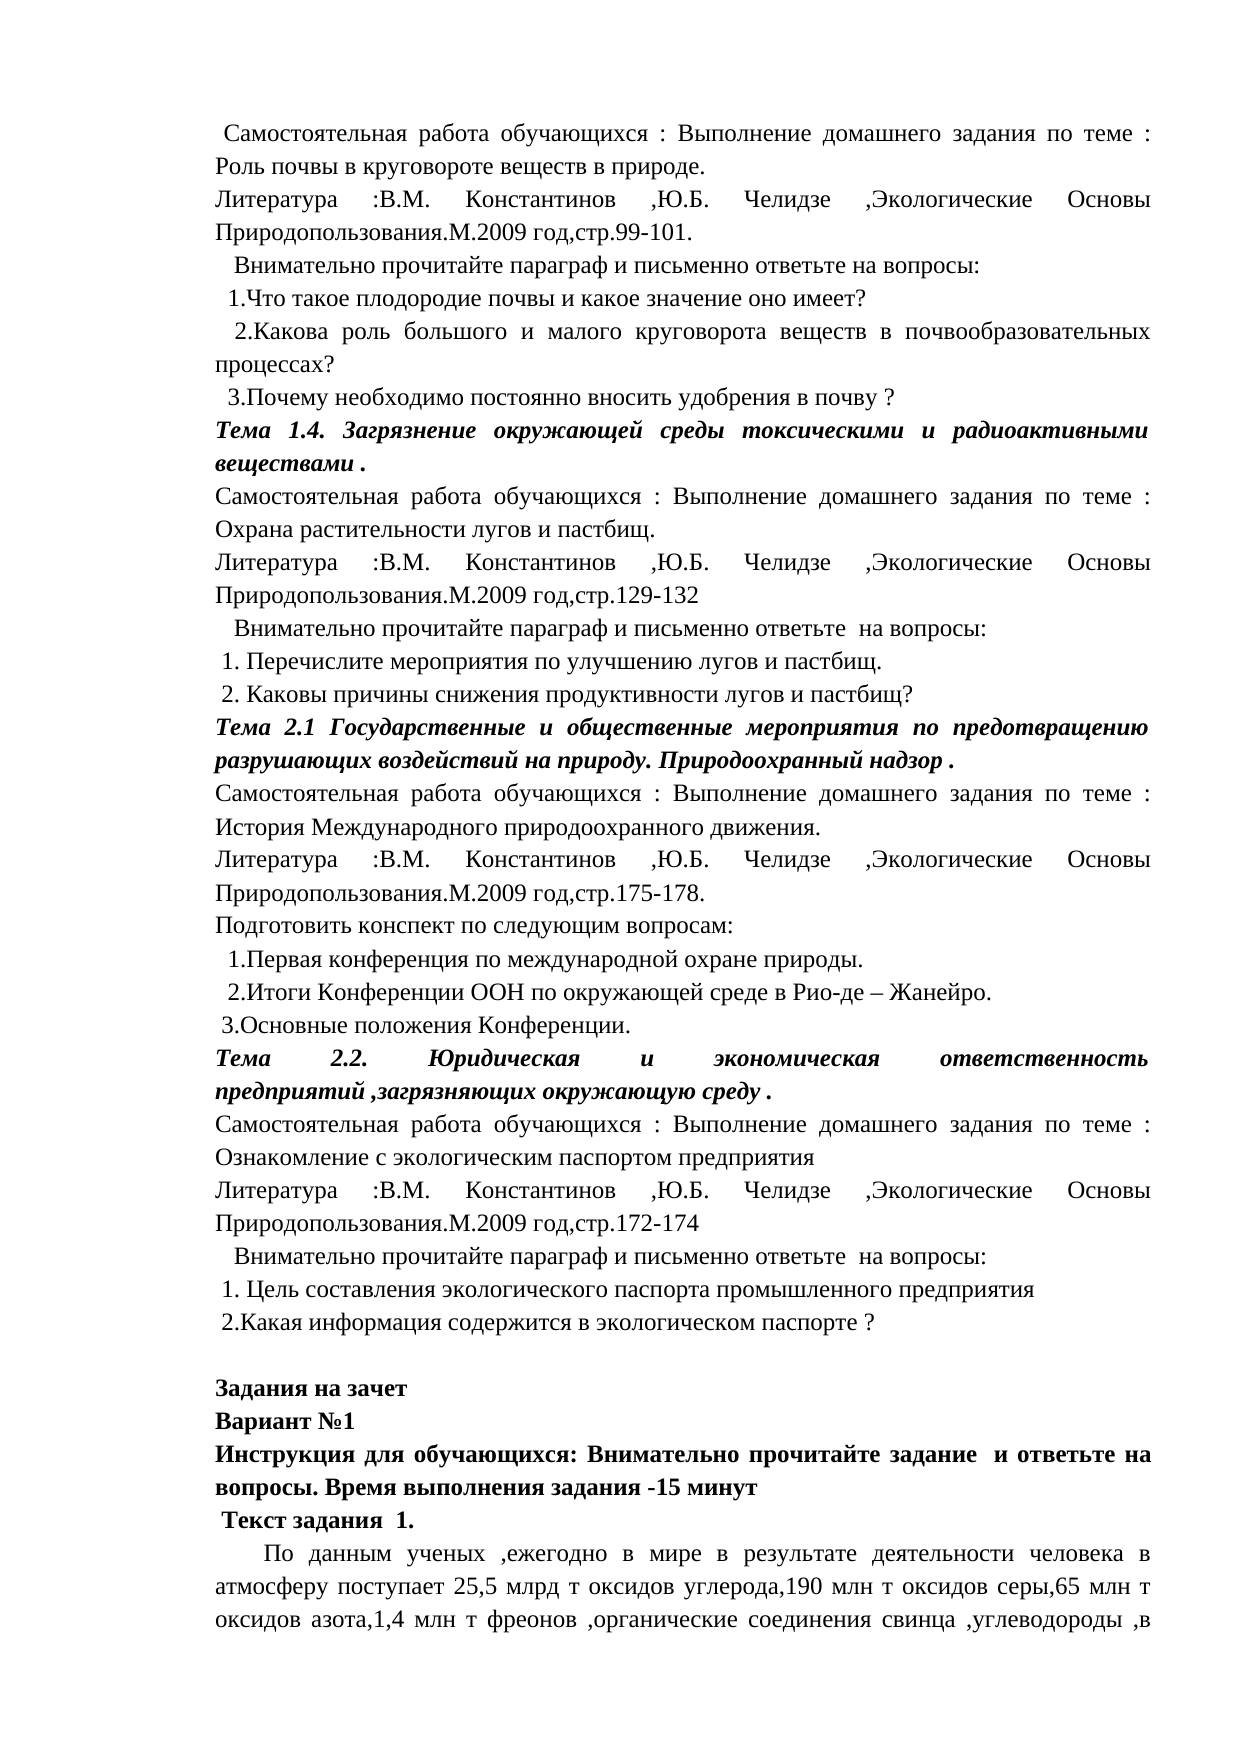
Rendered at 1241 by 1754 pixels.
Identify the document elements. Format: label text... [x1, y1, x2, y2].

text 3.Почему необходимо постоянно вносить удобрения в почву ? [215, 382, 1152, 411]
text 1. Перечислите мероприятия по улучшению лугов и пастбищ. [215, 646, 1152, 675]
text Литература :В.М. Константинов ,Ю.Б. Челидзе ,Экологические Основы Природопользования.М.2009 год,стр.172-174 [215, 1175, 1152, 1237]
text 2.Какая информация содержится в экологическом паспорте ? [215, 1307, 1152, 1336]
text Самостоятельная работа обучающихся : Выполнение домашнего задания по теме : Охрана растительности лугов и пастбищ. [215, 481, 1152, 543]
text Тема 2.2. Юридическая и экономическая ответственность предприятий ,загрязняющих окружающую среду . [215, 1043, 1152, 1104]
text Внимательно прочитайте параграф и письменно ответьте на вопросы: [215, 1241, 1152, 1269]
text Тема 1.4. Загрязнение окружающей среды токсическими и радиоактивными веществами . [215, 415, 1152, 477]
text 3.Основные положения Конференции. [215, 1010, 1152, 1038]
text Самостоятельная работа обучающихся : Выполнение домашнего задания по теме : Ознакомление с экологическим паспортом предприятия [215, 1109, 1152, 1171]
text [215, 1538, 1152, 1633]
text 1. Цель составления экологического паспорта промышленного предприятия [215, 1274, 1152, 1303]
text Задания на зачет [215, 1373, 1152, 1402]
text Литература :В.М. Константинов ,Ю.Б. Челидзе ,Экологические Основы Природопользования.М.2009 год,стр.99-101. [215, 184, 1152, 246]
text 2. Каковы причины снижения продуктивности лугов и пастбищ? [215, 679, 1152, 708]
text 1.Первая конференция по международной охране природы. [215, 944, 1152, 972]
text Подготовить конспект по следующим вопросам: [215, 911, 1152, 939]
text Самостоятельная работа обучающихся : Выполнение домашнего задания по теме : История Международного природоохранного движения. [215, 778, 1152, 840]
text Инструкция для обучающихся: Внимательно прочитайте задание и ответьте на вопросы. Время выполнения задания -15 минут [215, 1439, 1152, 1501]
text 1.Что такое плодородие почвы и какое значение оно имеет? [215, 283, 1152, 312]
text Текст задания 1. [215, 1505, 1152, 1534]
text 2.Итоги Конференции ООН по окружающей среде в Рио-де – Жанейро. [215, 977, 1152, 1005]
text 2.Какова роль большого и малого круговорота веществ в почвообразовательных процессах? [215, 316, 1152, 378]
text Внимательно прочитайте параграф и письменно ответьте на вопросы: [215, 250, 1152, 279]
text Внимательно прочитайте параграф и письменно ответьте на вопросы: [215, 613, 1152, 642]
text Литература :В.М. Константинов ,Ю.Б. Челидзе ,Экологические Основы Природопользования.М.2009 год,стр.129-132 [215, 547, 1152, 609]
text Литература :В.М. Константинов ,Ю.Б. Челидзе ,Экологические Основы Природопользования.М.2009 год,стр.175-178. [215, 844, 1152, 906]
text Вариант №1 [215, 1406, 1152, 1435]
text Самостоятельная работа обучающихся : Выполнение домашнего задания по теме : Роль почвы в круговороте веществ в природе. [215, 118, 1152, 180]
text Тема 2.1 Государственные и общественные мероприятия по предотвращению разрушающих воздействий на природу. Природоохранный надзор . [215, 712, 1152, 774]
